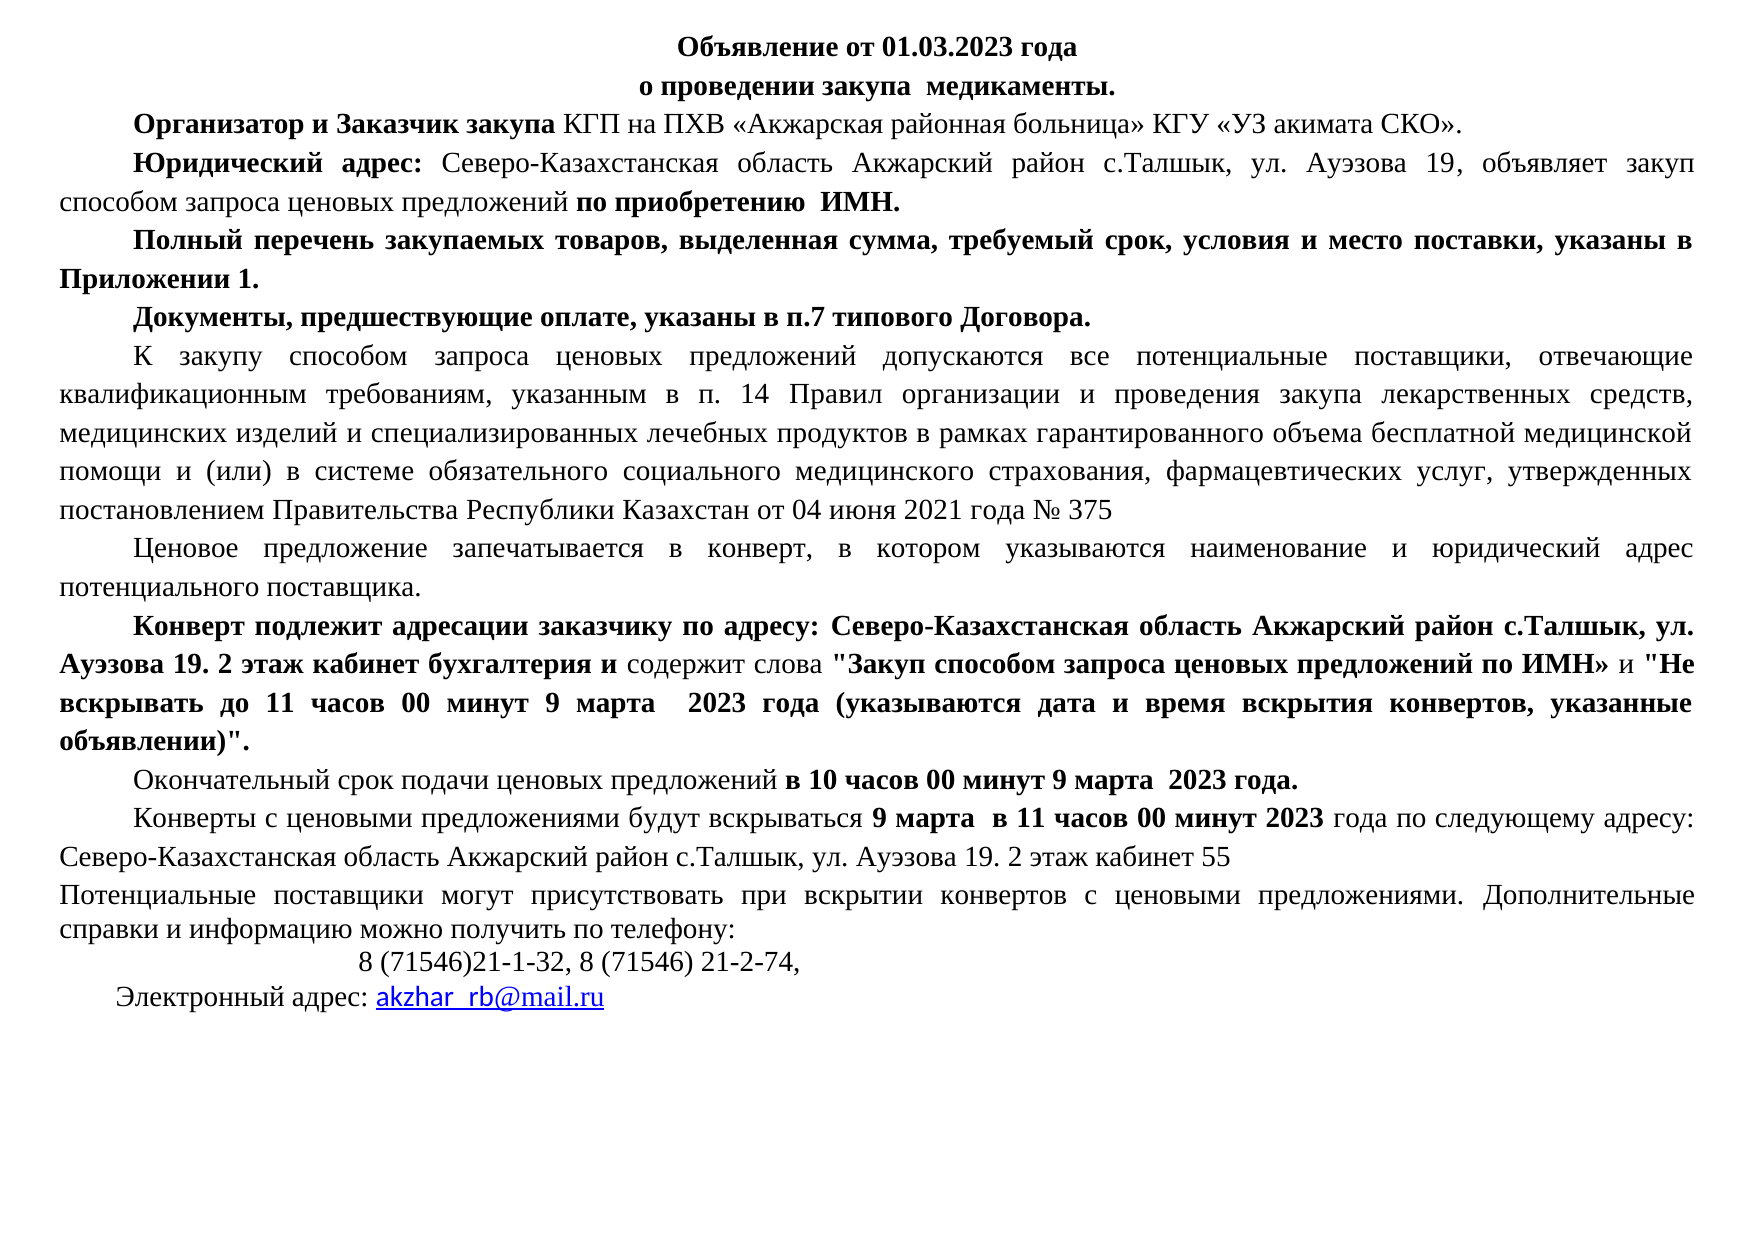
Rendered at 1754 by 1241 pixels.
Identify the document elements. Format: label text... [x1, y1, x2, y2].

text Документы, предшествующие оплате, указаны в п.7 типового Договора. [59, 299, 1695, 333]
text Потенциальные поставщики могут присутствовать при вскрытии конвертов с ценовыми предложениями. Дополнительные справки и информацию можно получить по телефону: [59, 877, 1695, 944]
text Объявление от 01.03.2023 года [59, 29, 1695, 63]
text Конверт подлежит адресации заказчику по адресу: Северо-Казахстанская область Акжарский район с.Талшык, ул. Ауэзова 19. 2 этаж кабинет бухгалтерия и содержит слова "Закуп способом запроса ценовых предложений по ИМН» и "Не вскрывать до 11 часов 00 минут 9 марта 2023 года (указываются дата и время вскрытия конвертов, указанные объявлении)". [59, 608, 1695, 757]
text Электронный адрес: akzhar_rb@mail.ru [59, 978, 1695, 1014]
text Юридический адрес: Северо-Казахстанская область Акжарский район с.Талшык, ул. Ауэзова 19, объявляет закуп способом запроса ценовых предложений по приобретению ИМН. [59, 145, 1695, 217]
text К закупу способом запроса ценовых предложений допускаются все потенциальные поставщики, отвечающие квалификационным требованиям, указанным в п. 14 Правил организации и проведения закупа лекарственных средств, медицинских изделий и специализированных лечебных продуктов в рамках гарантированного объема бесплатной медицинской помощи и (или) в системе обязательного социального медицинского страхования, фармацевтических услуг, утвержденных постановлением Правительства Республики Казахстан от 04 июня 2021 года № 375 [59, 338, 1695, 526]
text Конверты с ценовыми предложениями будут вскрываться 9 марта в 11 часов 00 минут 2023 года по следующему адресу: Северо-Казахстанская область Акжарский район с.Талшык, ул. Ауэзова 19. 2 этаж кабинет 55 [59, 800, 1695, 872]
text Ценовое предложение запечатывается в конверт, в котором указываются наименование и юридический адрес потенциального поставщика. [59, 531, 1695, 603]
text Организатор и Заказчик закупа КГП на ПХВ «Акжарская районная больница» КГУ «УЗ акимата СКО». [59, 107, 1695, 140]
text Полный перечень закупаемых товаров, выделенная сумма, требуемый срок, условия и место поставки, указаны в Приложении 1. [59, 222, 1695, 294]
text Окончательный срок подачи ценовых предложений в 10 часов 00 минут 9 марта 2023 года. [59, 762, 1695, 795]
text 8 (71546)21-1-32, 8 (71546) 21-2-74, [59, 944, 1695, 978]
text о проведении закупа медикаменты. [59, 68, 1695, 102]
